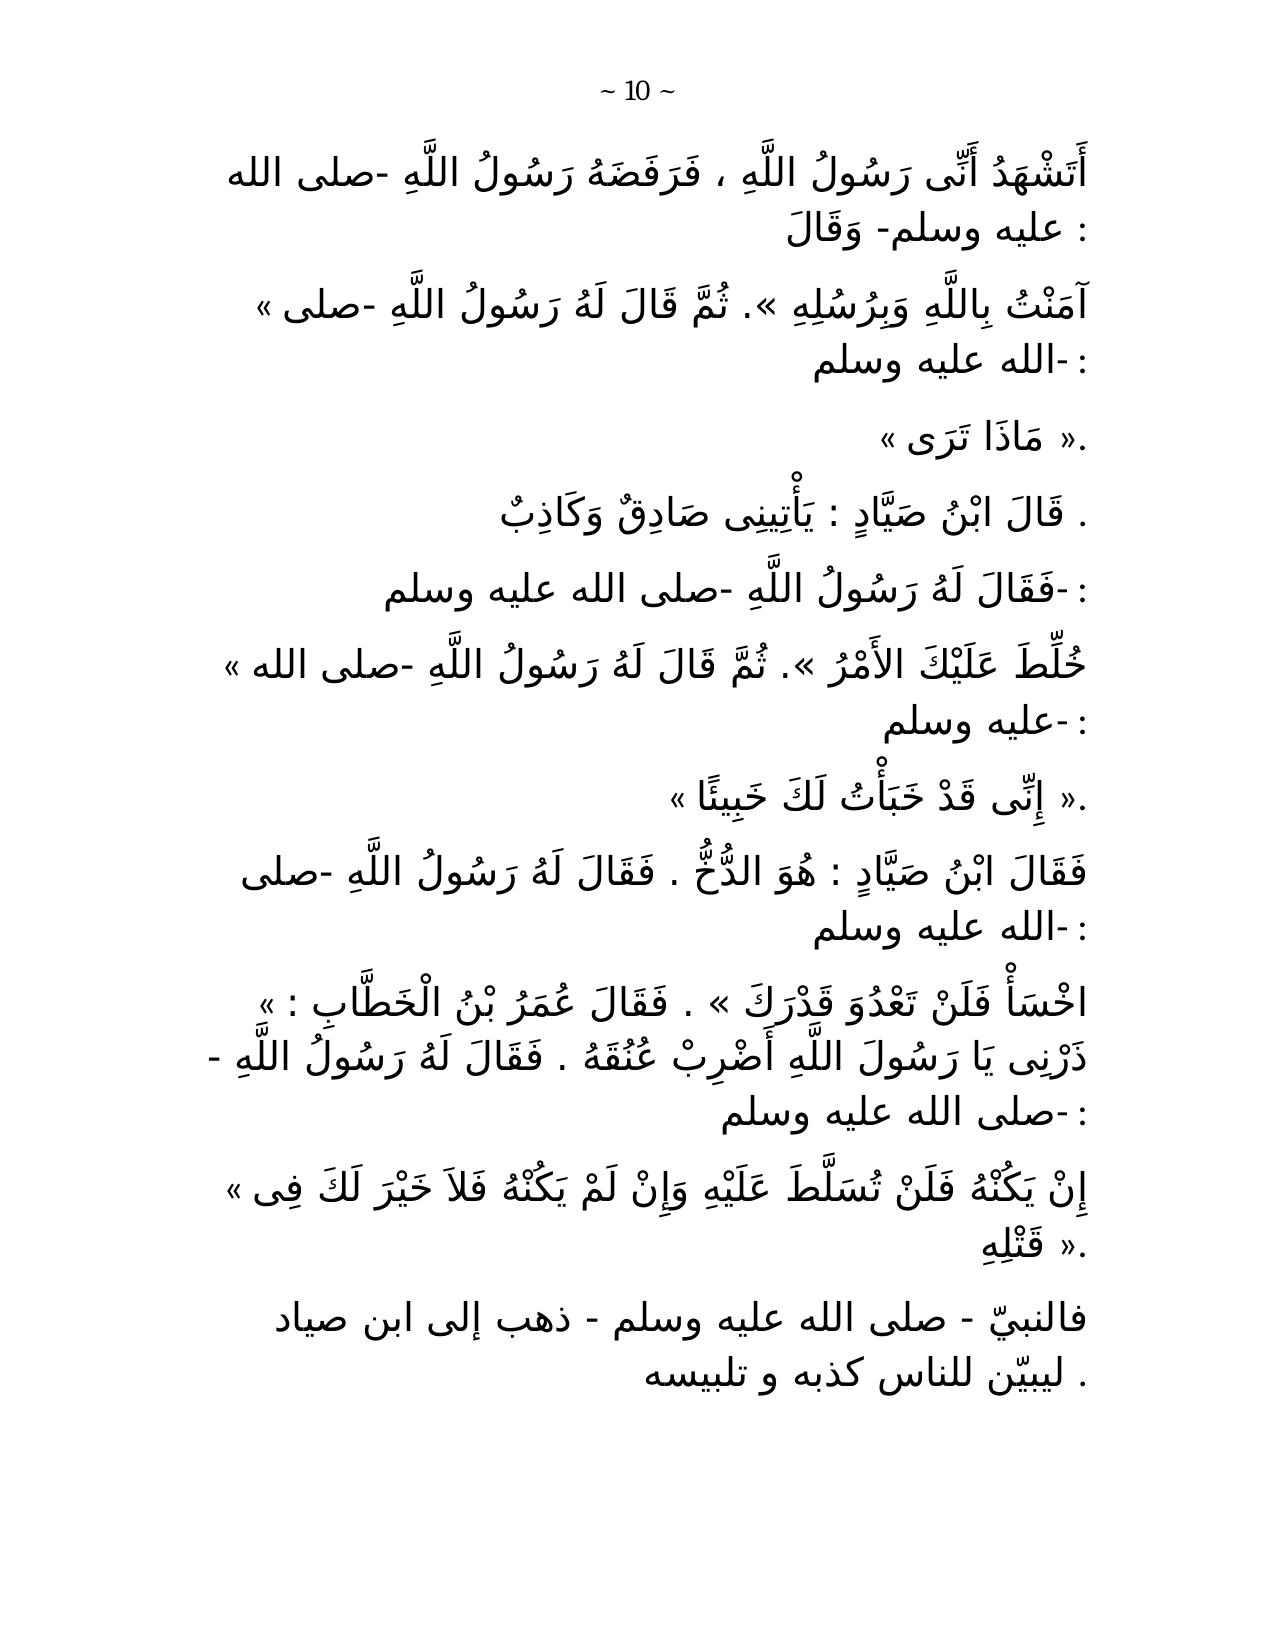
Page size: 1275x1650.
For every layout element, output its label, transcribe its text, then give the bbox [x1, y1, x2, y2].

text « اخْسَأْ فَلَنْ تَعْدُوَ قَدْرَكَ » . فَقَالَ عُمَرُ بْنُ الْخَطَّابِ : ذَرْنِى يَا رَسُولَ اللَّهِ أَضْرِبْ عُنُقَهُ . فَقَالَ لَهُ رَسُولُ اللَّهِ -صلى الله عليه وسلم- : [187, 978, 1087, 1135]
text « مَاذَا تَرَى ». [187, 411, 1087, 460]
text « آمَنْتُ بِاللَّهِ وَبِرُسُلِهِ ». ثُمَّ قَالَ لَهُ رَسُولُ اللَّهِ -صلى الله عليه وسلم- : [187, 279, 1087, 383]
text « خُلِّطَ عَلَيْكَ الأَمْرُ ». ثُمَّ قَالَ لَهُ رَسُولُ اللَّهِ -صلى الله عليه وسلم- : [187, 641, 1087, 744]
text فالنبيّ - صلى الله عليه وسلم - ذهب إلى ابن صياد ليبيّن للناس كذبه و تلبيسه . [187, 1295, 1087, 1397]
text فَقَالَ ابْنُ صَيَّادٍ : هُوَ الدُّخُّ . فَقَالَ لَهُ رَسُولُ اللَّهِ -صلى الله عليه وسلم- : [187, 849, 1087, 950]
text فَقَالَ لَهُ رَسُولُ اللَّهِ -صلى الله عليه وسلم- : [187, 564, 1087, 612]
text « إِنِّى قَدْ خَبَأْتُ لَكَ خَبِيئًا ». [187, 772, 1087, 821]
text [187, 150, 1087, 252]
text قَالَ ابْنُ صَيَّادٍ : يَأْتِينِى صَادِقٌ وَكَاذِبٌ . [187, 488, 1087, 536]
text « إِنْ يَكُنْهُ فَلَنْ تُسَلَّطَ عَلَيْهِ وَإِنْ لَمْ يَكُنْهُ فَلاَ خَيْرَ لَكَ فِى قَتْلِهِ ». [187, 1163, 1087, 1267]
